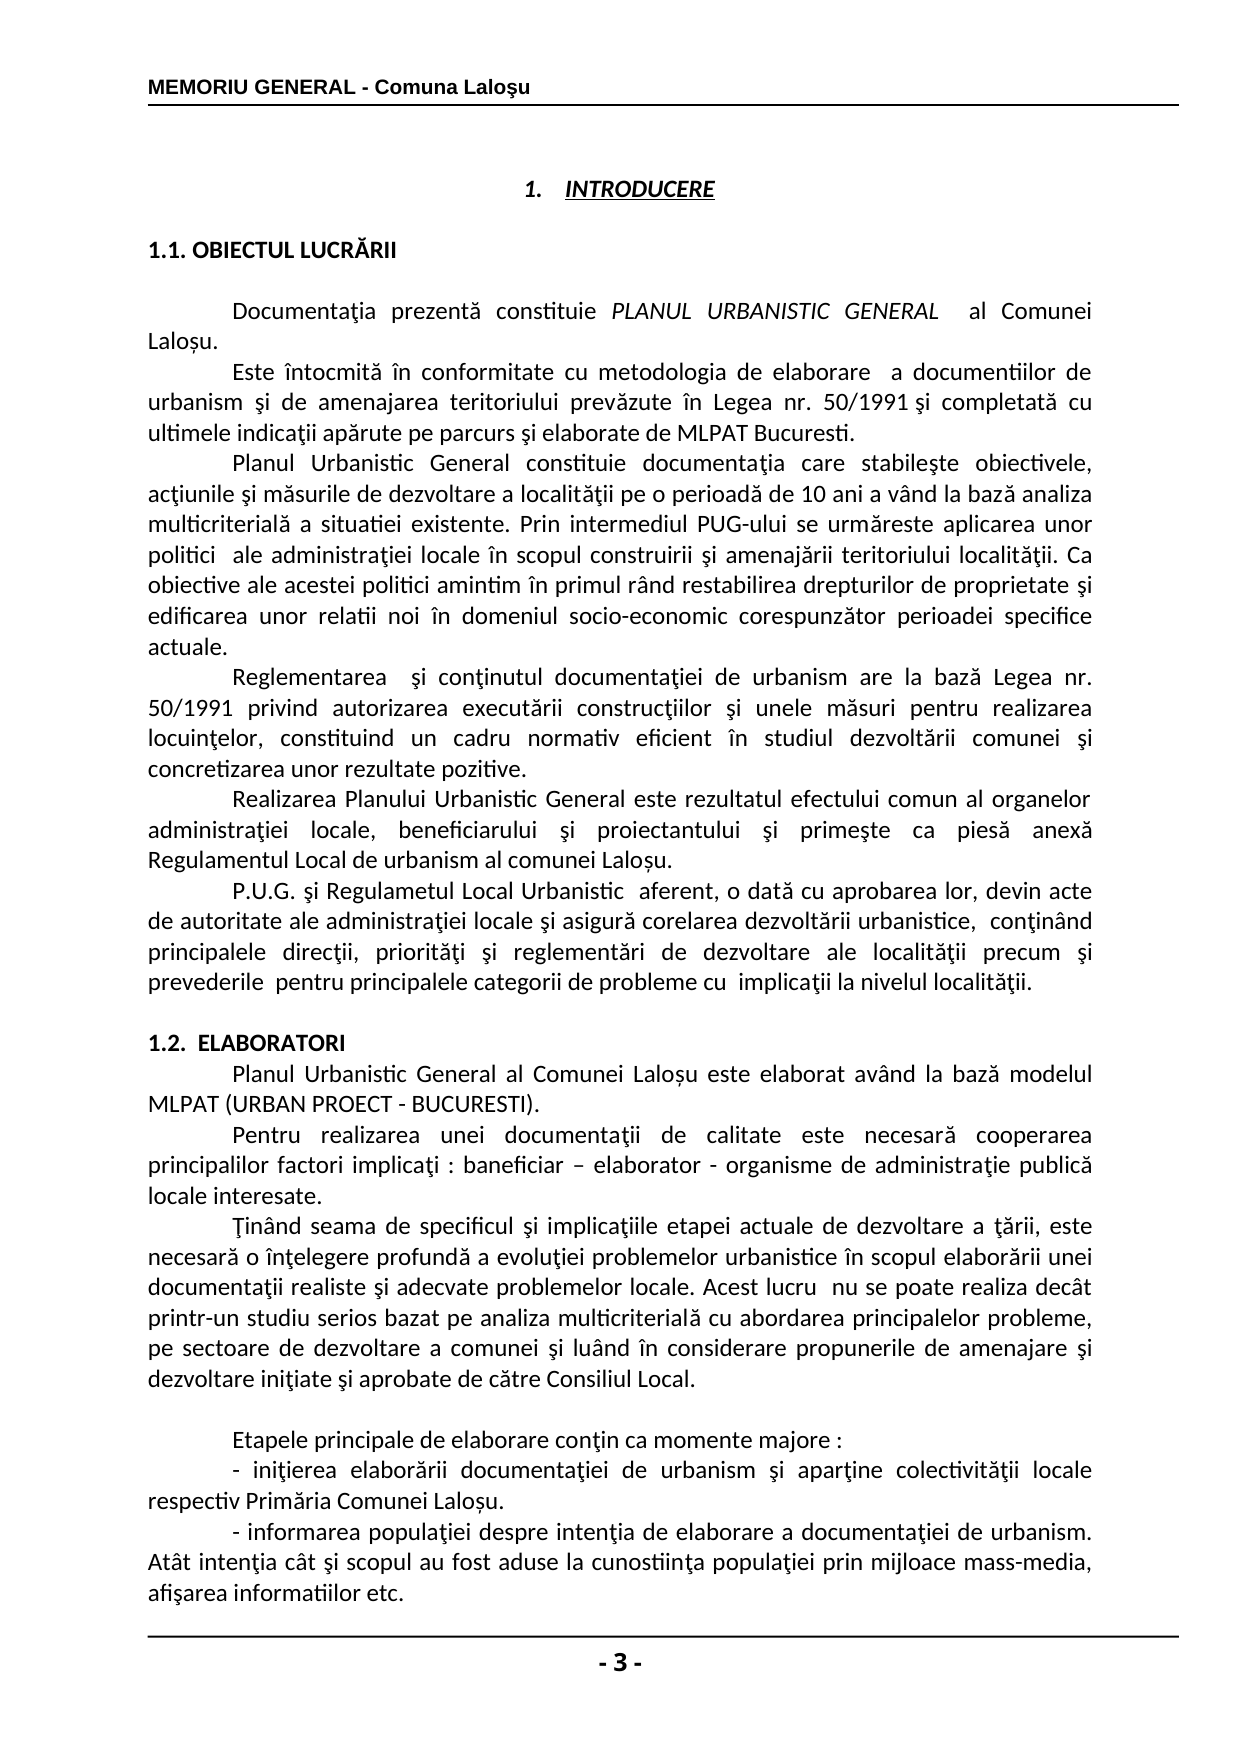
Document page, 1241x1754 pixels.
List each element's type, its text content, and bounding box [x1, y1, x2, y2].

text Reglementarea şi conţinutul documentaţiei de urbanism are la bază Legea nr. 50/1991 privind autorizarea executării construcţiilor şi unele măsuri pentru realizarea locuinţelor, constituind un cadru normativ eficient în studiul dezvoltării comunei şi concretizarea unor rezultate pozitive. [148, 661, 1092, 783]
text Etapele principale de elaborare conţin ca momente majore : [148, 1424, 1092, 1455]
text Realizarea Planului Urbanistic General este rezultatul efectului comun al organelor administraţiei locale, beneficiarului şi proiectantului şi primeşte ca piesă anexă Regulamentul Local de urbanism al comunei Laloșu. [148, 783, 1092, 875]
text - informarea populaţiei despre intenţia de elaborare a documentaţiei de urbanism. Atât intenţia cât şi scopul au fost aduse la cunostiinţa populaţiei prin mijloace mass-media, afişarea informatiilor etc. [148, 1516, 1092, 1607]
text Planul Urbanistic General constituie documentaţia care stabileşte obiectivele, acţiunile şi măsurile de dezvoltare a localităţii pe o perioadă de 10 ani a vând la bază analiza multicriterială a situatiei existente. Prin intermediul PUG-ului se urmăreste aplicarea unor politici ale administraţiei locale în scopul construirii şi amenajării teritoriului localităţii. Ca obiective ale acestei politici amintim în primul rând restabilirea drepturilor de proprietate şi edificarea unor relatii noi în domeniul socio-economic corespunzător perioadei specifice actuale. [148, 447, 1092, 661]
text Este întocmită în conformitate cu metodologia de elaborare a documentiilor de urbanism şi de amenajarea teritoriului prevăzute în Legea nr. 50/1991 şi completată cu ultimele indicaţii apărute pe parcurs şi elaborate de MLPAT Bucuresti. [148, 356, 1092, 447]
text 1.2. ELABORATORI [148, 1027, 1092, 1058]
text Documentaţia prezentă constituie PLANUL URBANISTIC GENERAL al Comunei Laloșu. [148, 295, 1092, 356]
text 1.1. OBIECTUL LUCRĂRII [148, 234, 1092, 264]
text Ţinând seama de specificul şi implicaţiile etapei actuale de dezvoltare a ţării, este necesară o înţelegere profundă a evoluţiei problemelor urbanistice în scopul elaborării unei documentaţii realiste şi adecvate problemelor locale. Acest lucru nu se poate realiza decât printr-un studiu serios bazat pe analiza multicriterială cu abordarea principalelor probleme, pe sectoare de dezvoltare a comunei şi luând în considerare propunerile de amenajare şi dezvoltare iniţiate şi aprobate de către Consiliul Local. [148, 1211, 1092, 1394]
text Pentru realizarea unei documentaţii de calitate este necesară cooperarea principalilor factori implicaţi : baneficiar – elaborator - organisme de administraţie publică locale interesate. [148, 1119, 1092, 1211]
text Planul Urbanistic General al Comunei Laloșu este elaborat având la bază modelul MLPAT (URBAN PROECT - BUCURESTI). [148, 1058, 1092, 1119]
text 1. INTRODUCERE [148, 173, 1092, 203]
text P.U.G. şi Regulametul Local Urbanistic aferent, o dată cu aprobarea lor, devin acte de autoritate ale administraţiei locale şi asigură corelarea dezvoltării urbanistice, conţinând principalele direcţii, priorităţi şi reglementări de dezvoltare ale localităţii precum şi prevederile pentru principalele categorii de probleme cu implicaţii la nivelul localităţii. [148, 875, 1092, 997]
text - iniţierea elaborării documentaţiei de urbanism şi aparţine colectivităţii locale respectiv Primăria Comunei Laloșu. [148, 1455, 1092, 1516]
